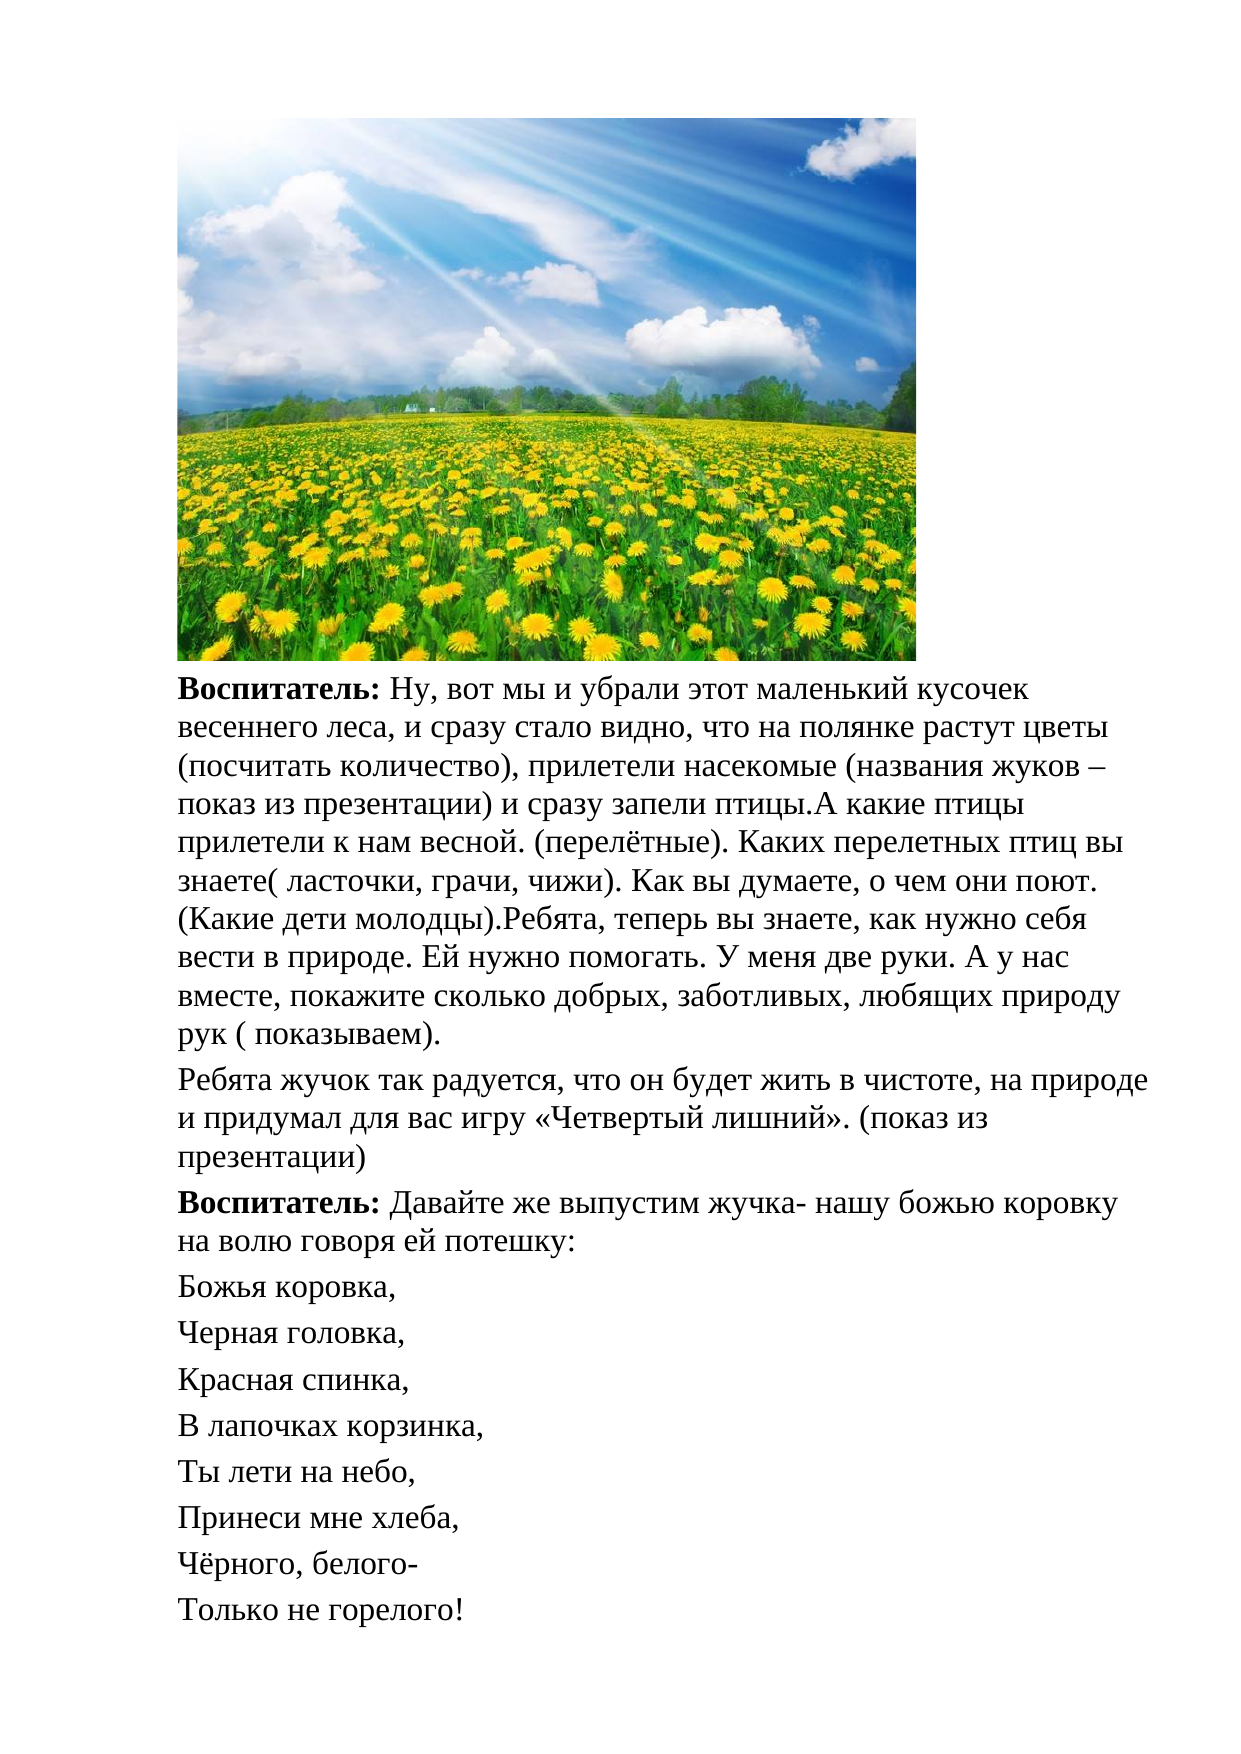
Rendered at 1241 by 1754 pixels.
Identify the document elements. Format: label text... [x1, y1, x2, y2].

text Ты лети на небо, [177, 1451, 1152, 1489]
text Воспитатель: Ну, вот мы и убрали этот маленький кусочек весеннего леса, и сразу стало видно, что на полянке растут цветы (посчитать количество), прилетели насекомые (названия жуков –показ из презентации) и сразу запели птицы.А какие птицы прилетели к нам весной. (перелётные). Каких перелетных птиц вы знаете( ласточки, грачи, чижи). Как вы думаете, о чем они поют. (Какие дети молодцы).Ребята, теперь вы знаете, как нужно себя вести в природе. Ей нужно помогать. У меня две руки. А у нас вместе, покажите сколько добрых, заботливых, любящих природу рук ( показываем). [177, 668, 1152, 1051]
text Черная головка, [177, 1313, 1152, 1351]
text Ребята жучок так радуется, что он будет жить в чистоте, на природе и придумал для вас игру «Четвертый лишний». (показ из презентации) [177, 1059, 1152, 1174]
text Только не горелого! [177, 1589, 1152, 1628]
text Воспитатель: Давайте же выпустим жучка- нашу божью коровку на волю говоря ей потешку: [177, 1182, 1152, 1259]
text В лапочках корзинка, [177, 1405, 1152, 1443]
picture [177, 118, 917, 661]
text Красная спинка, [177, 1359, 1152, 1397]
text Принеси мне хлеба, [177, 1497, 1152, 1536]
text Божья коровка, [177, 1267, 1152, 1305]
text Чёрного, белого- [177, 1543, 1152, 1582]
